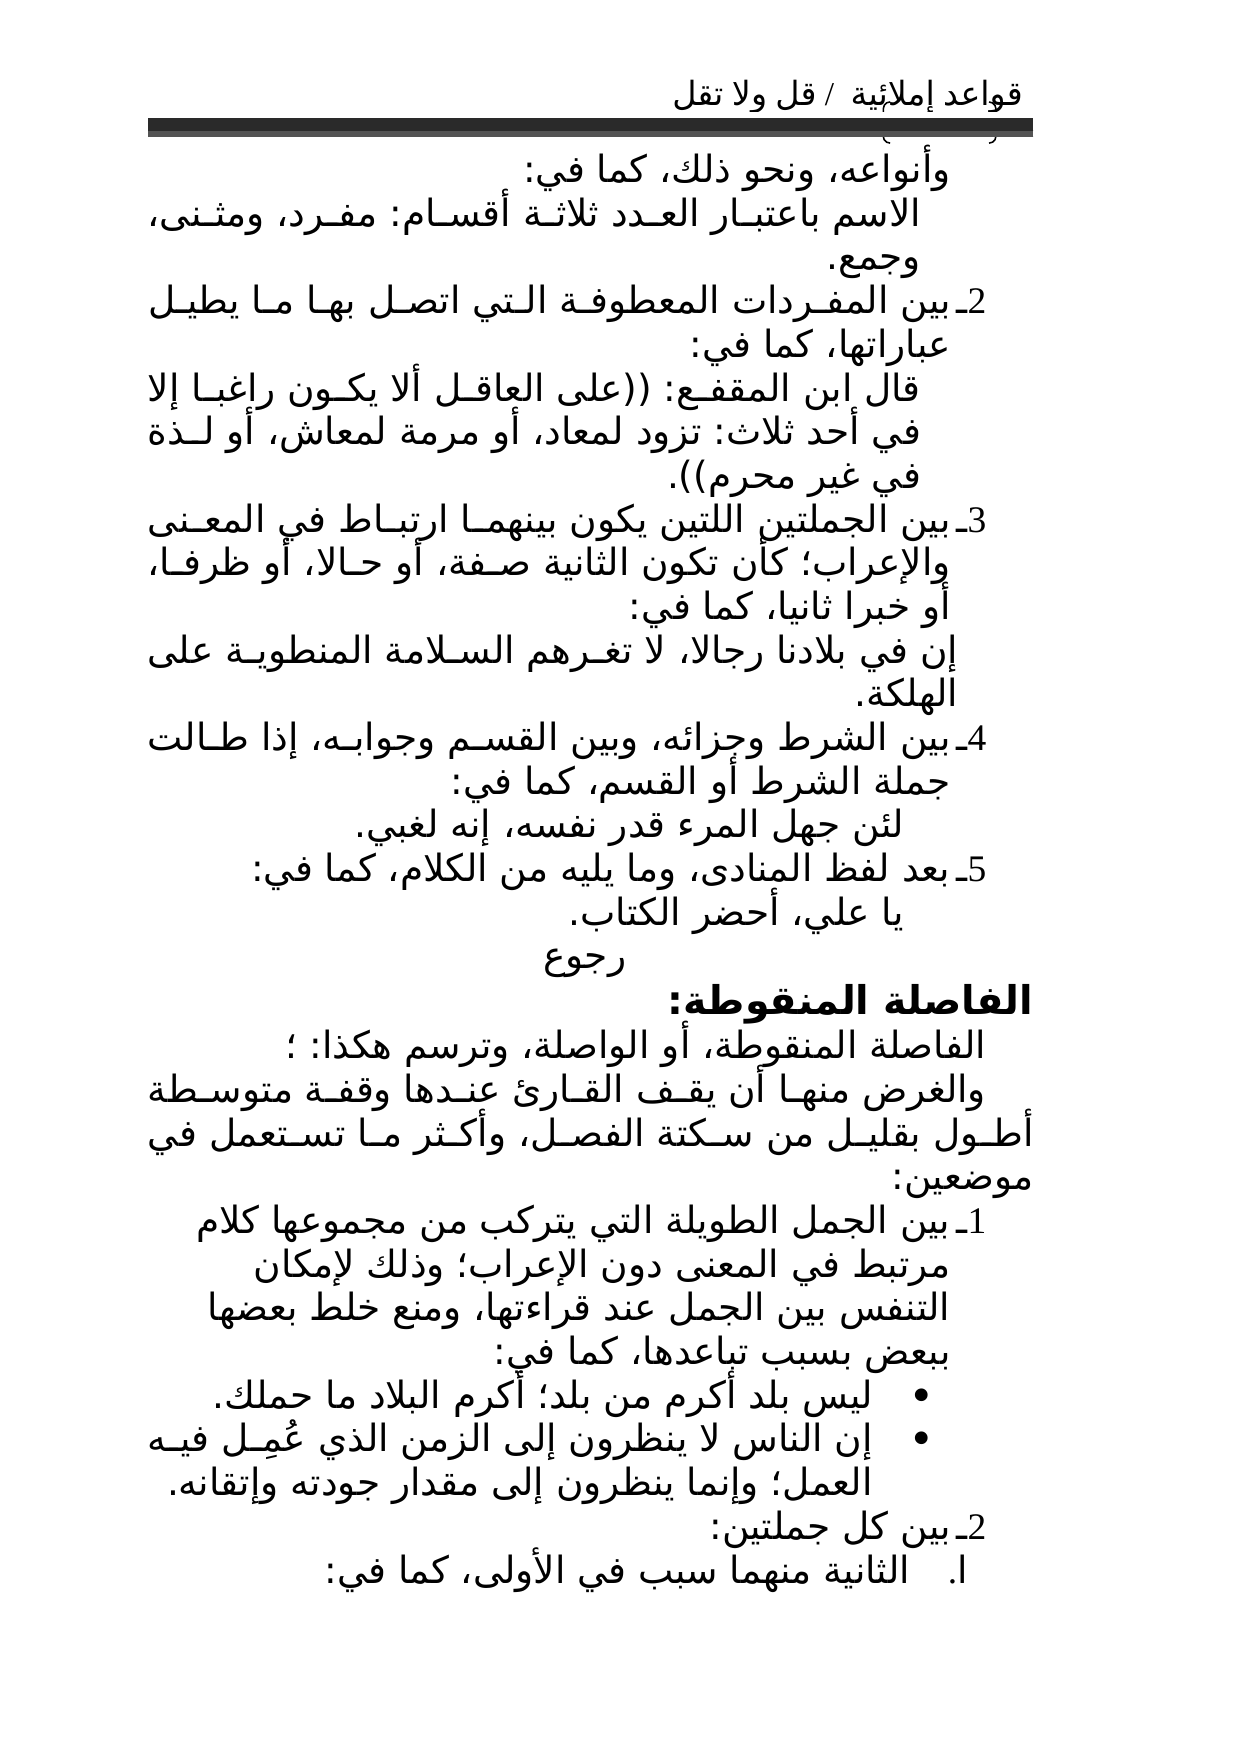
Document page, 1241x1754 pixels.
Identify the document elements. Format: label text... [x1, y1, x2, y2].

text والغرض منها أن يقف القارئ عندها وقفة متوسطة أطول بقليل من سكتة الفصل، وأكثر ما تستعمل في موضعين: [148, 1067, 1033, 1198]
list بين كل جملتين: [148, 1504, 986, 1548]
text قال ابن المقفع: ((على العاقل ألا يكون راغبا إلا في أحد ثلاث: تزود لمعاد، أو مرمة لمعاش، أو لذة في غير محرم)). [148, 366, 921, 497]
list بين الجملتين اللتين يكون بينهما ارتباط في المعنى والإعراب؛ كأن تكون الثانية صفة، أو حالا، أو ظرفا، أو خبرا ثانيا، كما في: [148, 497, 986, 628]
list بعد لفظ المنادى، وما يليه من الكلام، كما في: [148, 847, 986, 891]
text الفاصلة المنقوطة، أو الواصلة، وترسم هكذا: ؛ [148, 1024, 1033, 1067]
list ليس بلد أكرم من بلد؛ أكرم البلاد ما حملك. [148, 1373, 915, 1417]
text يا علي، أحضر الكتاب. [148, 891, 903, 934]
list بين الشرط وجزائه، وبين القسم وجوابه، إذا طالت جملة الشرط أو القسم، كما في: [148, 716, 986, 803]
text رجوع [148, 934, 1033, 978]
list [148, 148, 986, 191]
text لئن جهل المرء قدر نفسه، إنه لغبي. [148, 803, 903, 847]
text الاسم باعتبار العدد ثلاثة أقسام: مفرد، ومثنى، وجمع. [148, 191, 921, 279]
list الثانية منهما سبب في الأولى، كما في: [148, 1548, 948, 1592]
list إن الناس لا ينظرون إلى الزمن الذي عُمِل فيه العمل؛ وإنما ينظرون إلى مقدار جودته وإتقانه. [148, 1417, 915, 1504]
text إن في بلادنا رجالا، لا تغرهم السلامة المنطوية على الهلكة. [148, 628, 958, 716]
list بين الجمل الطويلة التي يتركب من مجموعها كلام مرتبط في المعنى دون الإعراب؛ وذلك لإمكان التنفس بين الجمل عند قراءتها، ومنع خلط بعضها ببعض بسبب تباعدها، كما في: [148, 1198, 986, 1373]
list بين المفردات المعطوفة التي اتصل بها ما يطيل عباراتها، كما في: [148, 279, 986, 366]
subtitle الفاصلة المنقوطة: [148, 978, 1033, 1024]
